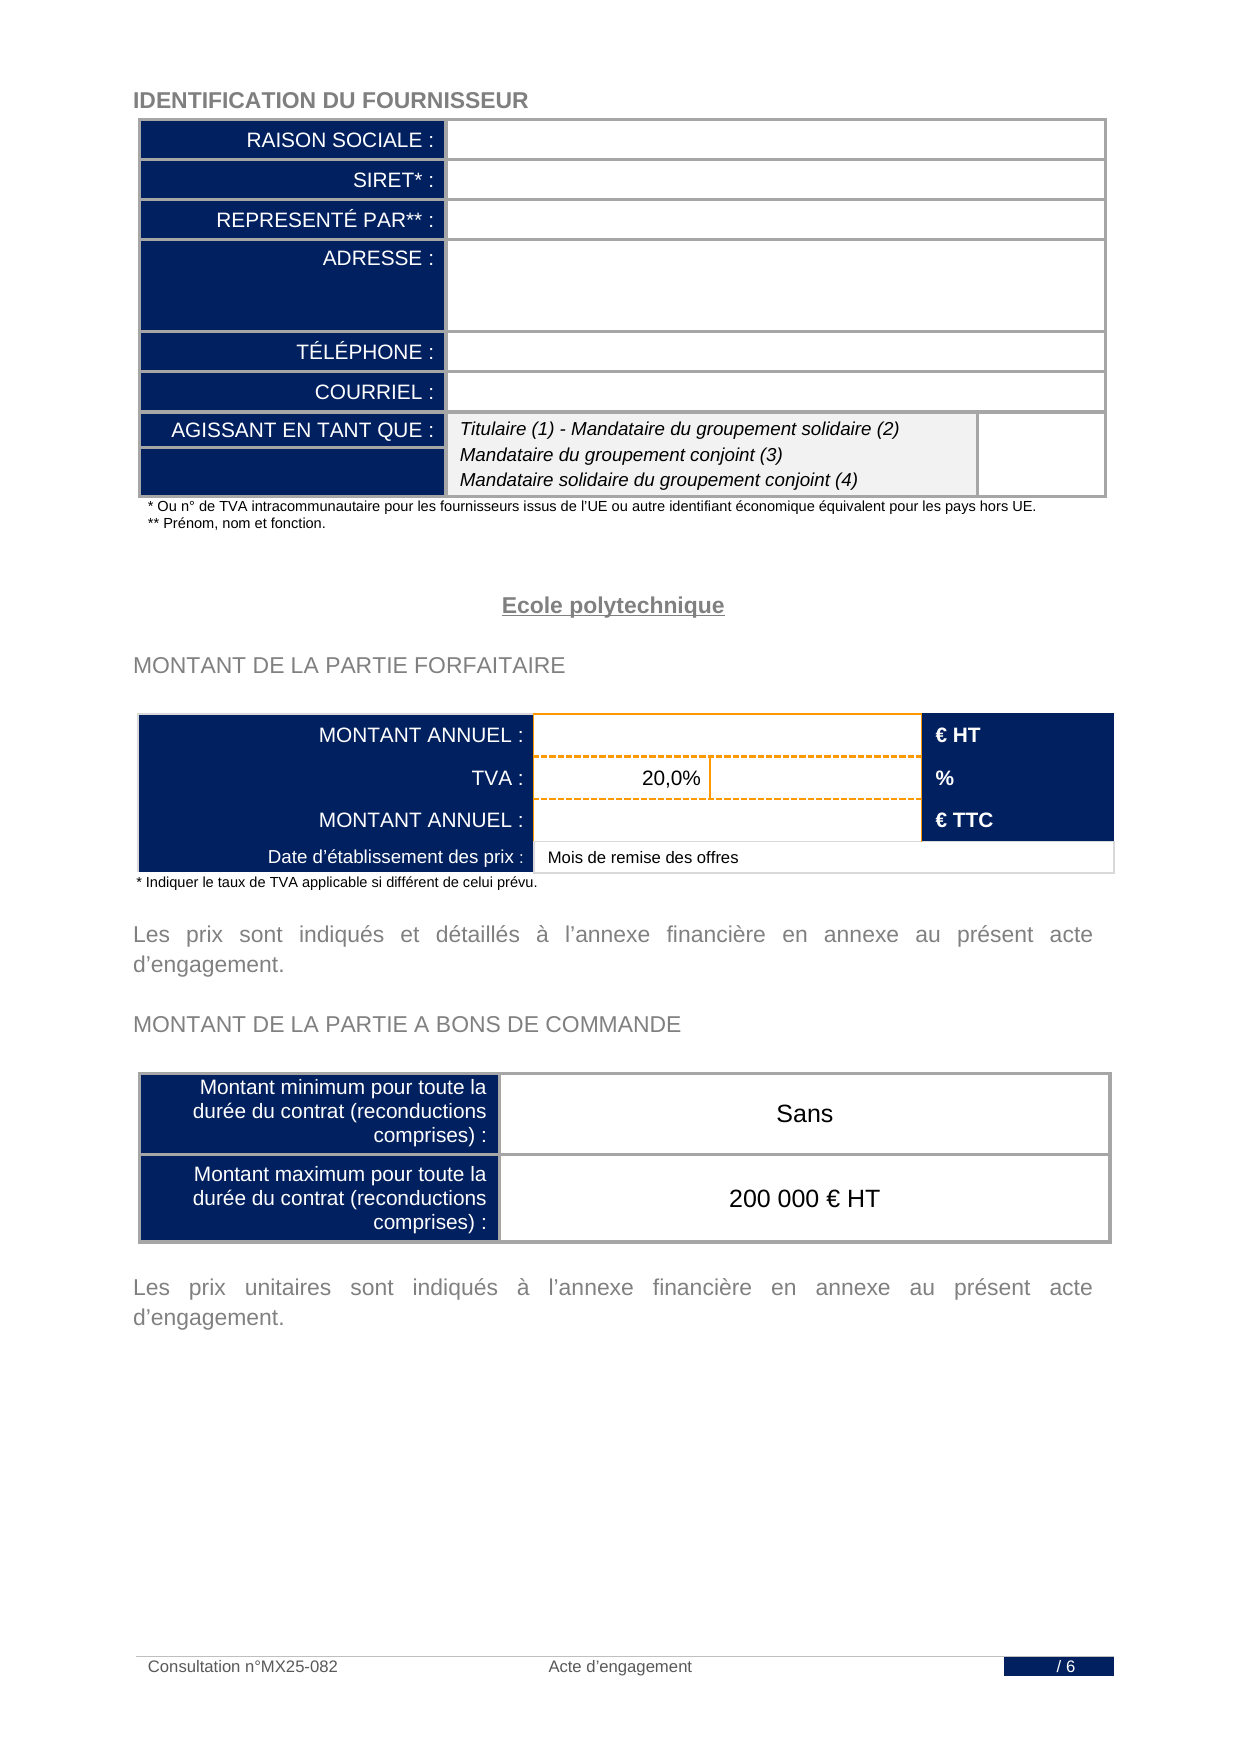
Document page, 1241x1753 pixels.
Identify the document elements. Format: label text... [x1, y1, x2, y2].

table_cell [534, 798, 921, 841]
table_header MONTANT ANNUEL : [139, 715, 533, 755]
text IDENTIFICATION DU FOURNISSEUR [133, 87, 1093, 114]
table_cell Date d’établissement des prix : [139, 841, 533, 872]
table_cell AGISSANT EN TANT QUE : [141, 414, 444, 446]
table_cell ADRESSE : [141, 241, 444, 330]
table_cell € TTC [922, 798, 1114, 841]
table_header [534, 715, 921, 755]
text Les prix unitaires sont indiqués à l’annexe financière en annexe au présent acte d’engagement. [133, 1274, 1093, 1330]
table_header Montant minimum pour toute la durée du contrat (reconductions comprises) : [141, 1075, 498, 1153]
table_cell COURRIEL : [141, 373, 444, 410]
text MONTANT DE LA PARTIE FORFAITAIRE [133, 652, 1093, 679]
table_cell [979, 414, 1104, 495]
table_cell Titulaire (1) - Mandataire du groupement solidaire (2) Mandataire du groupement conjoint (3) Mandataire solidaire du groupement conjoint (4) [448, 414, 976, 495]
text * Indiquer le taux de TVA applicable si différent de celui prévu. [136, 874, 1093, 890]
table_header Sans [501, 1075, 1108, 1153]
table_cell TVA : [139, 755, 533, 798]
table_cell 20,0% [534, 755, 709, 798]
table_cell [141, 449, 444, 495]
table_cell TÉLÉPHONE : [141, 333, 444, 370]
table_cell % [922, 755, 1114, 798]
text Ecole polytechnique [133, 592, 1093, 618]
text ** Prénom, nom et fonction. [148, 515, 1093, 532]
table_header [448, 121, 1104, 158]
table_cell Montant maximum pour toute la durée du contrat (reconductions comprises) : [141, 1156, 498, 1240]
table_cell [448, 333, 1104, 370]
table_cell SIRET* : [141, 161, 444, 198]
text * Ou n° de TVA intracommunautaire pour les fournisseurs issus de l’UE ou autre identifiant économique équivalent pour les pays hors UE. [148, 498, 1093, 515]
table_header € HT [922, 713, 1114, 755]
table_cell [448, 161, 1104, 198]
table_cell [448, 373, 1104, 410]
table_cell [448, 201, 1104, 238]
table_cell [711, 755, 921, 798]
text MONTANT DE LA PARTIE A BONS DE COMMANDE [133, 1011, 1093, 1038]
text Les prix sont indiqués et détaillés à l’annexe financière en annexe au présent acte d’engagement. [133, 921, 1093, 977]
table_cell REPRESENTÉ PAR** : [141, 201, 444, 238]
table_cell Mois de remise des offres [535, 842, 1113, 872]
table_header RAISON SOCIALE : [141, 121, 444, 158]
table_cell MONTANT ANNUEL : [139, 798, 533, 841]
table_cell 200 000 € HT [501, 1156, 1108, 1240]
table_cell [448, 241, 1104, 330]
